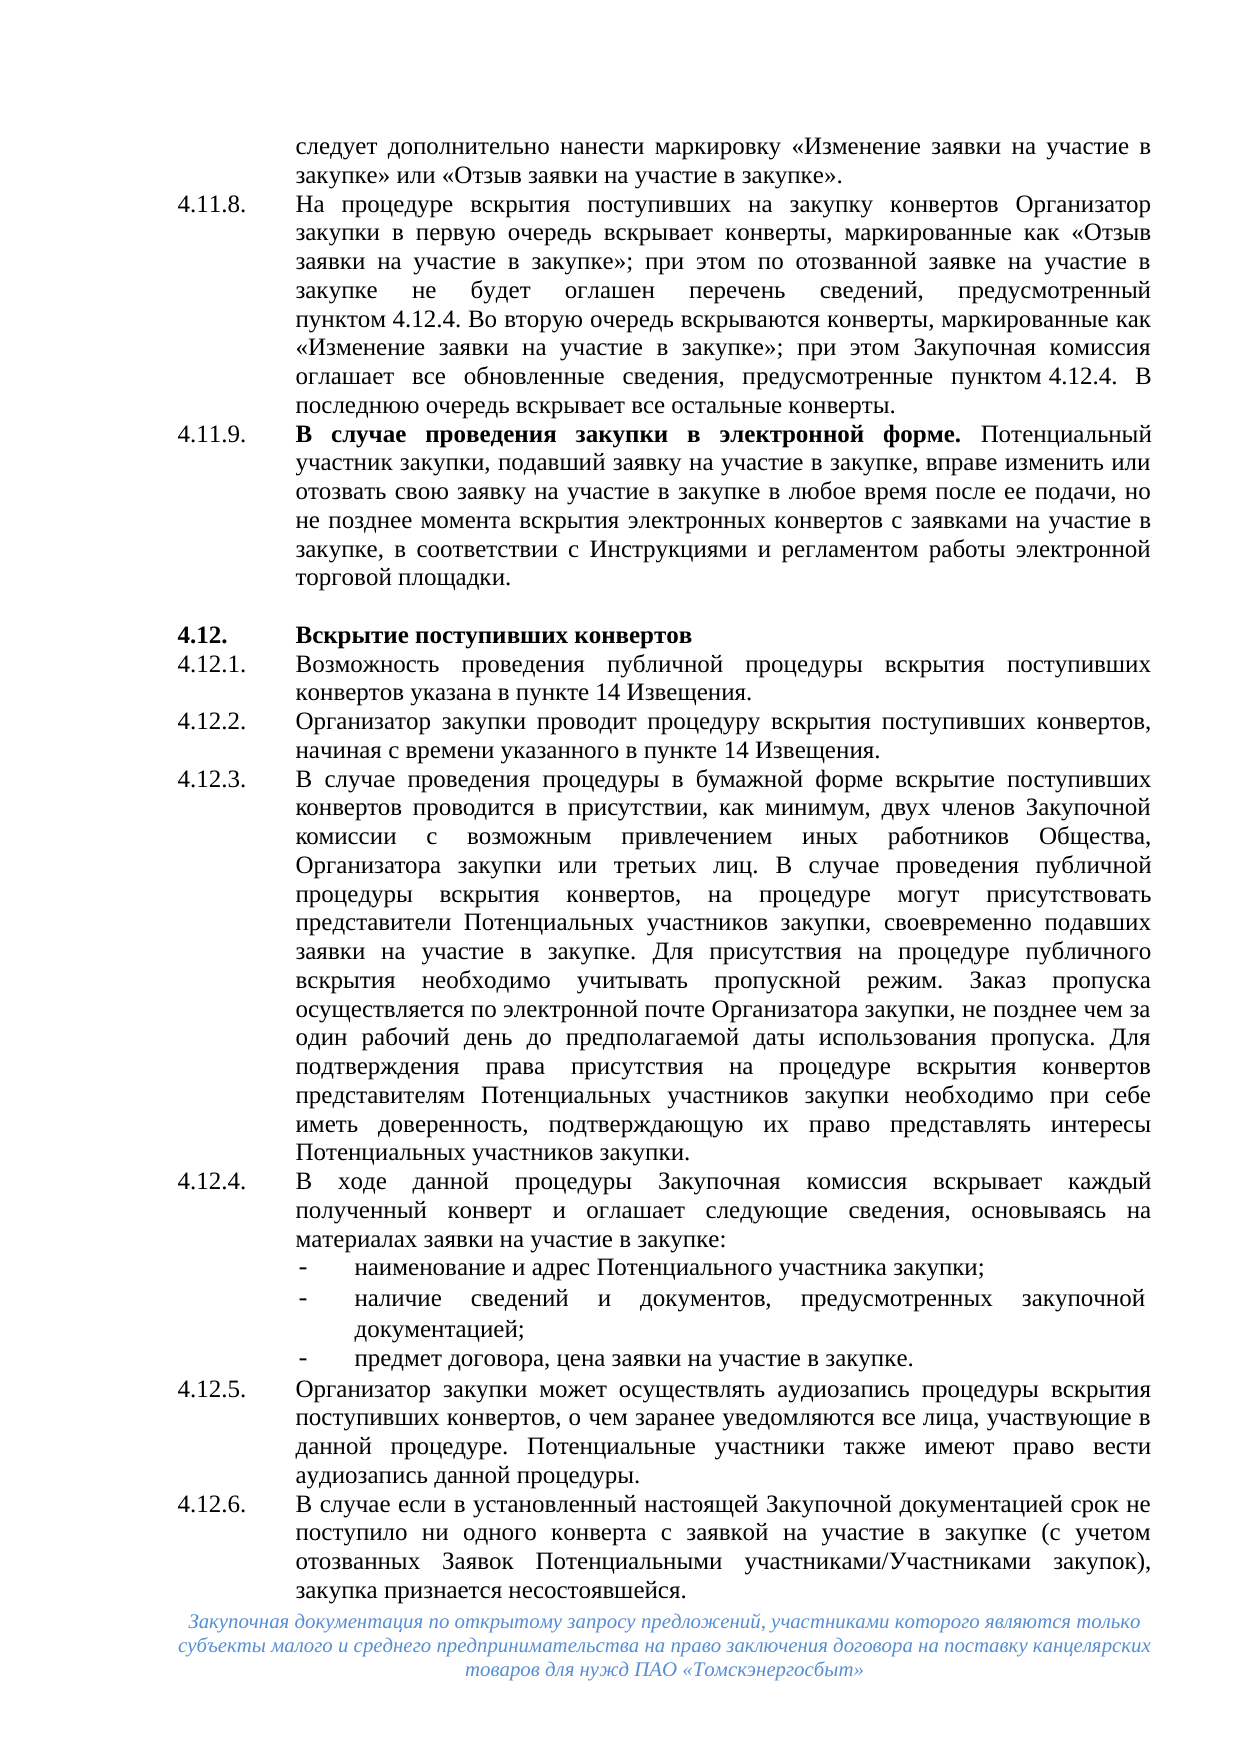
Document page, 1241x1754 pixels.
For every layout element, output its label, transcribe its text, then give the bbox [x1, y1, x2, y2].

list наименование и адрес Потенциального участника закупки; [295, 1252, 1146, 1283]
list В случае если в установленный настоящей Закупочной документацией срок не поступило ни одного конверта с заявкой на участие в закупке (с учетом отозванных Заявок Потенциальными участниками/Участниками закупок), закупка признается несостоявшейся. [177, 1489, 1152, 1604]
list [177, 131, 1152, 189]
list Возможность проведения публичной процедуры вскрытия поступивших конвертов указана в пункте 14 Извещения. [177, 649, 1152, 706]
list Вскрытие поступивших конвертов [177, 620, 1152, 649]
list наличие сведений и документов, предусмотренных закупочной документацией; [295, 1283, 1146, 1343]
list Организатор закупки может осуществлять аудиозапись процедуры вскрытия поступивших конвертов, о чем заранее уведомляются все лица, участвующие в данной процедуре. Потенциальные участники также имеют право вести аудиозапись данной процедуры. [177, 1374, 1152, 1489]
list В ходе данной процедуры Закупочная комиссия вскрывает каждый полученный конверт и оглашает следующие сведения, основываясь на материалах заявки на участие в закупке: [177, 1166, 1152, 1252]
list В случае проведения закупки в электронной форме. Потенциальный участник закупки, подавший заявку на участие в закупке, вправе изменить или отозвать свою заявку на участие в закупке в любое время после ее подачи, но не позднее момента вскрытия электронных конвертов с заявками на участие в закупке, в соответствии с Инструкциями и регламентом работы электронной торговой площадки. [177, 419, 1152, 591]
list предмет договора, цена заявки на участие в закупке. [295, 1343, 1146, 1374]
list Организатор закупки проводит процедуру вскрытия поступивших конвертов, начиная с времени указанного в пункте 14 Извещения. [177, 706, 1152, 764]
list На процедуре вскрытия поступивших на закупку конвертов Организатор закупки в первую очередь вскрывает конверты, маркированные как «Отзыв заявки на участие в закупке»; при этом по отозванной заявке на участие в закупке не будет оглашен перечень сведений, предусмотренный пунктом 4.12.4. Во вторую очередь вскрываются конверты, маркированные как «Изменение заявки на участие в закупке»; при этом Закупочная комиссия оглашает все обновленные сведения, предусмотренные пунктом 4.12.4. В последнюю очередь вскрывает все остальные конверты. [177, 189, 1152, 419]
list В случае проведения процедуры в бумажной форме вскрытие поступивших конвертов проводится в присутствии, как минимум, двух членов Закупочной комиссии с возможным привлечением иных работников Общества, Организатора закупки или третьих лиц. В случае проведения публичной процедуры вскрытия конвертов, на процедуре могут присутствовать представители Потенциальных участников закупки, своевременно подавших заявки на участие в закупке. Для присутствия на процедуре публичного вскрытия необходимо учитывать пропускной режим. Заказ пропуска осуществляется по электронной почте Организатора закупки, не позднее чем за один рабочий день до предполагаемой даты использования пропуска. Для подтверждения права присутствия на процедуре вскрытия конвертов представителям Потенциальных участников закупки необходимо при себе иметь доверенность, подтверждающую их право представлять интересы Потенциальных участников закупки. [177, 764, 1152, 1166]
